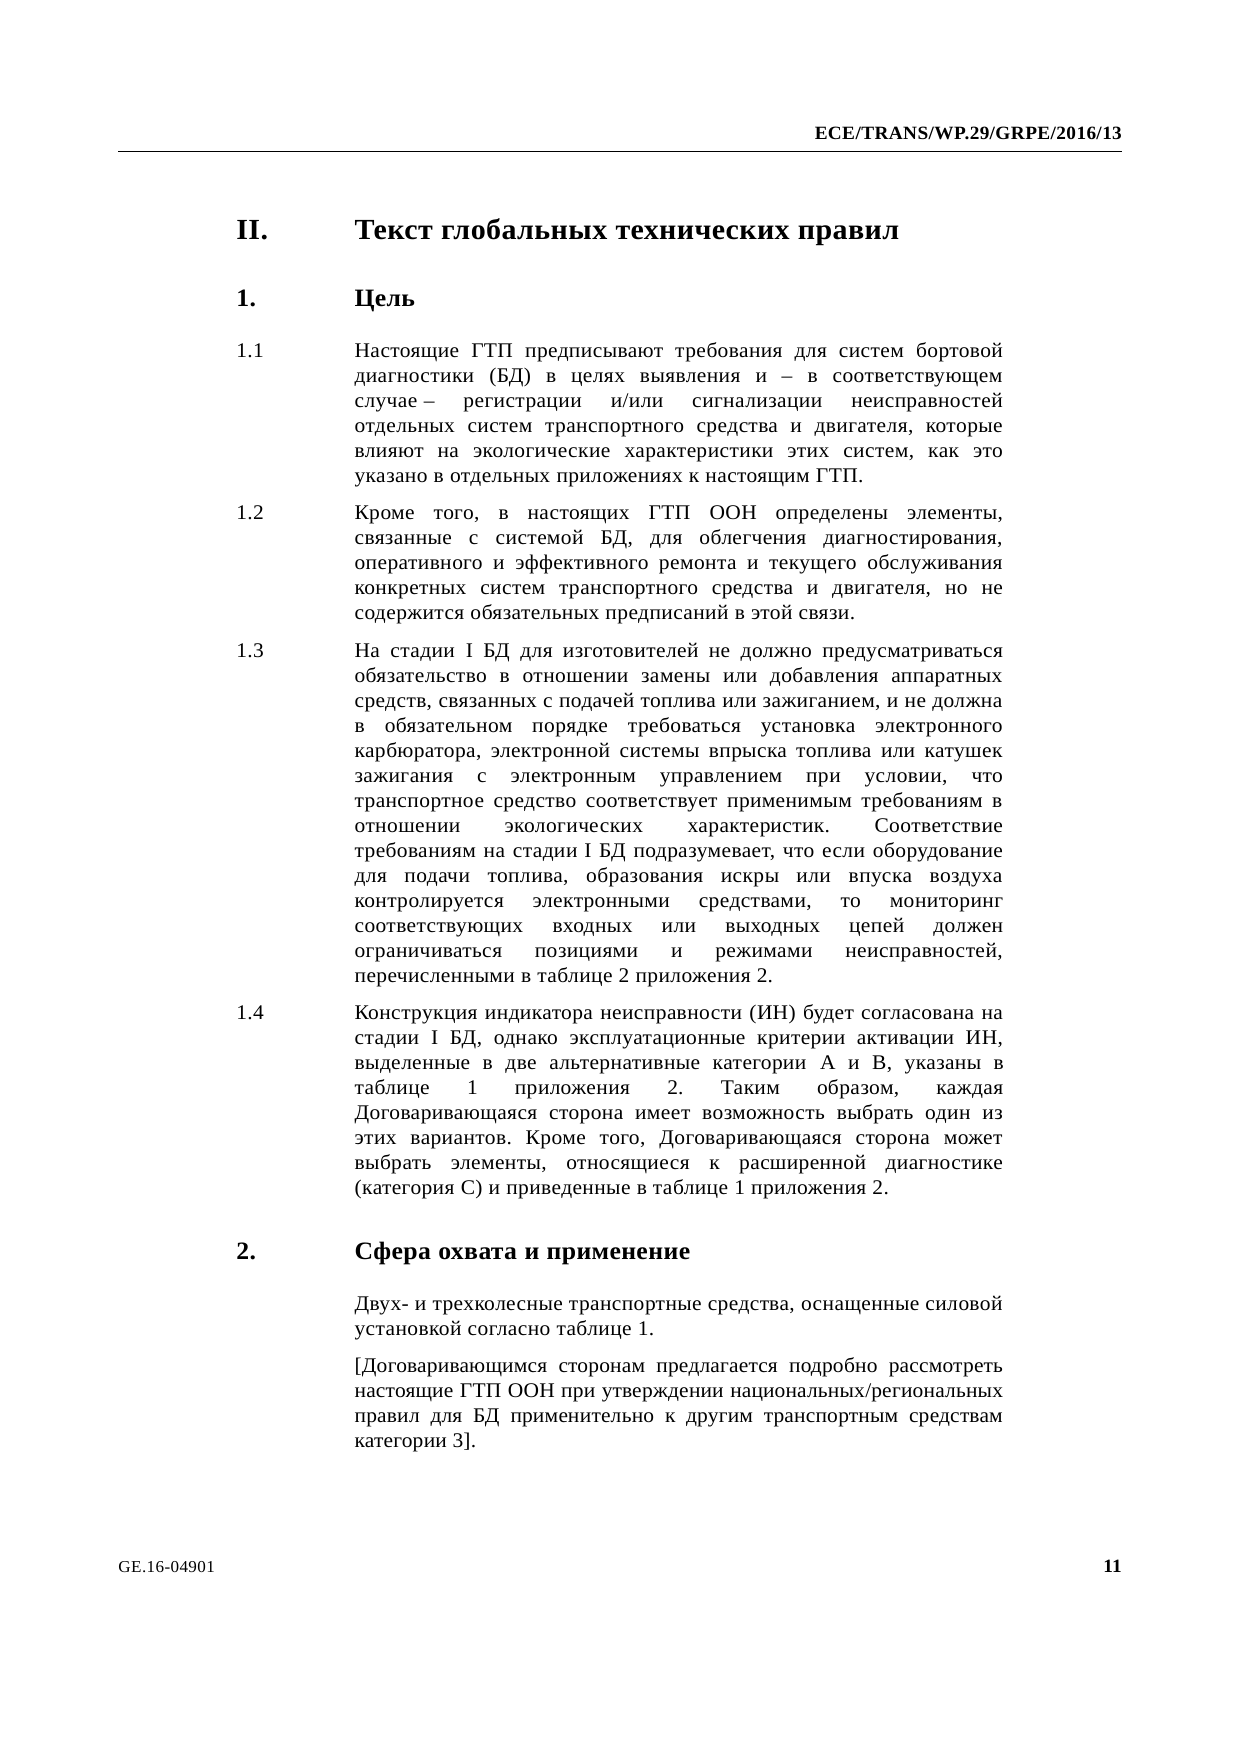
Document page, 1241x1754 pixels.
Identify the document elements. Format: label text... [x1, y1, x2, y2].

text [Договаривающимся сторонам предлагается подробно рассмотреть настоящие ГТП ООН при утверждении национальных/региональных правил для БД применительно к другим транспортным средствам категории 3]. [236, 1352, 1004, 1452]
text 1.4 Конструкция индикатора неисправности (ИН) будет согласована на стадии I БД, однако эксплуатационные критерии активации ИН, выделенные в две альтернативные категории A и B, указаны в таблице 1 приложения 2. Таким образом, каждая Договаривающаяся сторона имеет возможность выбрать один из этих вариантов. Кроме того, Договаривающаяся сторона может выбрать элементы, относящиеся к расширенной диагностике (категория C) и приведенные в таблице 1 приложения 2. [236, 999, 1004, 1199]
text 1.2 Кроме того, в настоящих ГТП ООН определены элементы, связанные с системой БД, для облегчения диагностирования, оперативного и эффективного ремонта и текущего обслуживания конкретных систем транспортного средства и двигателя, но не содержится обязательных предписаний в этой связи. [236, 499, 1004, 624]
text 1.3 На стадии I БД для изготовителей не должно предусматриваться обязательство в отношении замены или добавления аппаратных средств, связанных с подачей топлива или зажиганием, и не должна в обязательном порядке требоваться установка электронного карбюратора, электронной системы впрыска топлива или катушек зажигания с электронным управлением при условии, что транспортное средство соответствует применимым требованиям в отношении экологических характеристик. Соответствие требованиям на стадии I БД подразумевает, что если оборудование для подачи топлива, образования искры или впуска воздуха контролируется электронными средствами, то мониторинг соответствующих входных или выходных цепей должен ограничиваться позициями и режимами неисправностей, перечисленными в таблице 2 приложения 2. [236, 637, 1004, 987]
text II. Текст глобальных технических правил [118, 215, 1004, 246]
text 1. Цель [118, 283, 1004, 312]
text 2. Сфера охвата и применение [118, 1237, 1004, 1265]
text 1.1 Настоящие ГТП предписывают требования для систем бортовой диагностики (БД) в целях выявления и – в соответствующем случае – регистрации и/или сигнализации неисправностей отдельных систем транспортного средства и двигателя, которые влияют на экологические характеристики этих систем, как это указано в отдельных приложениях к настоящим ГТП. [236, 337, 1004, 487]
text Двух- и трехколесные транспортные средства, оснащенные силовой установкой согласно таблице 1. [236, 1290, 1004, 1340]
